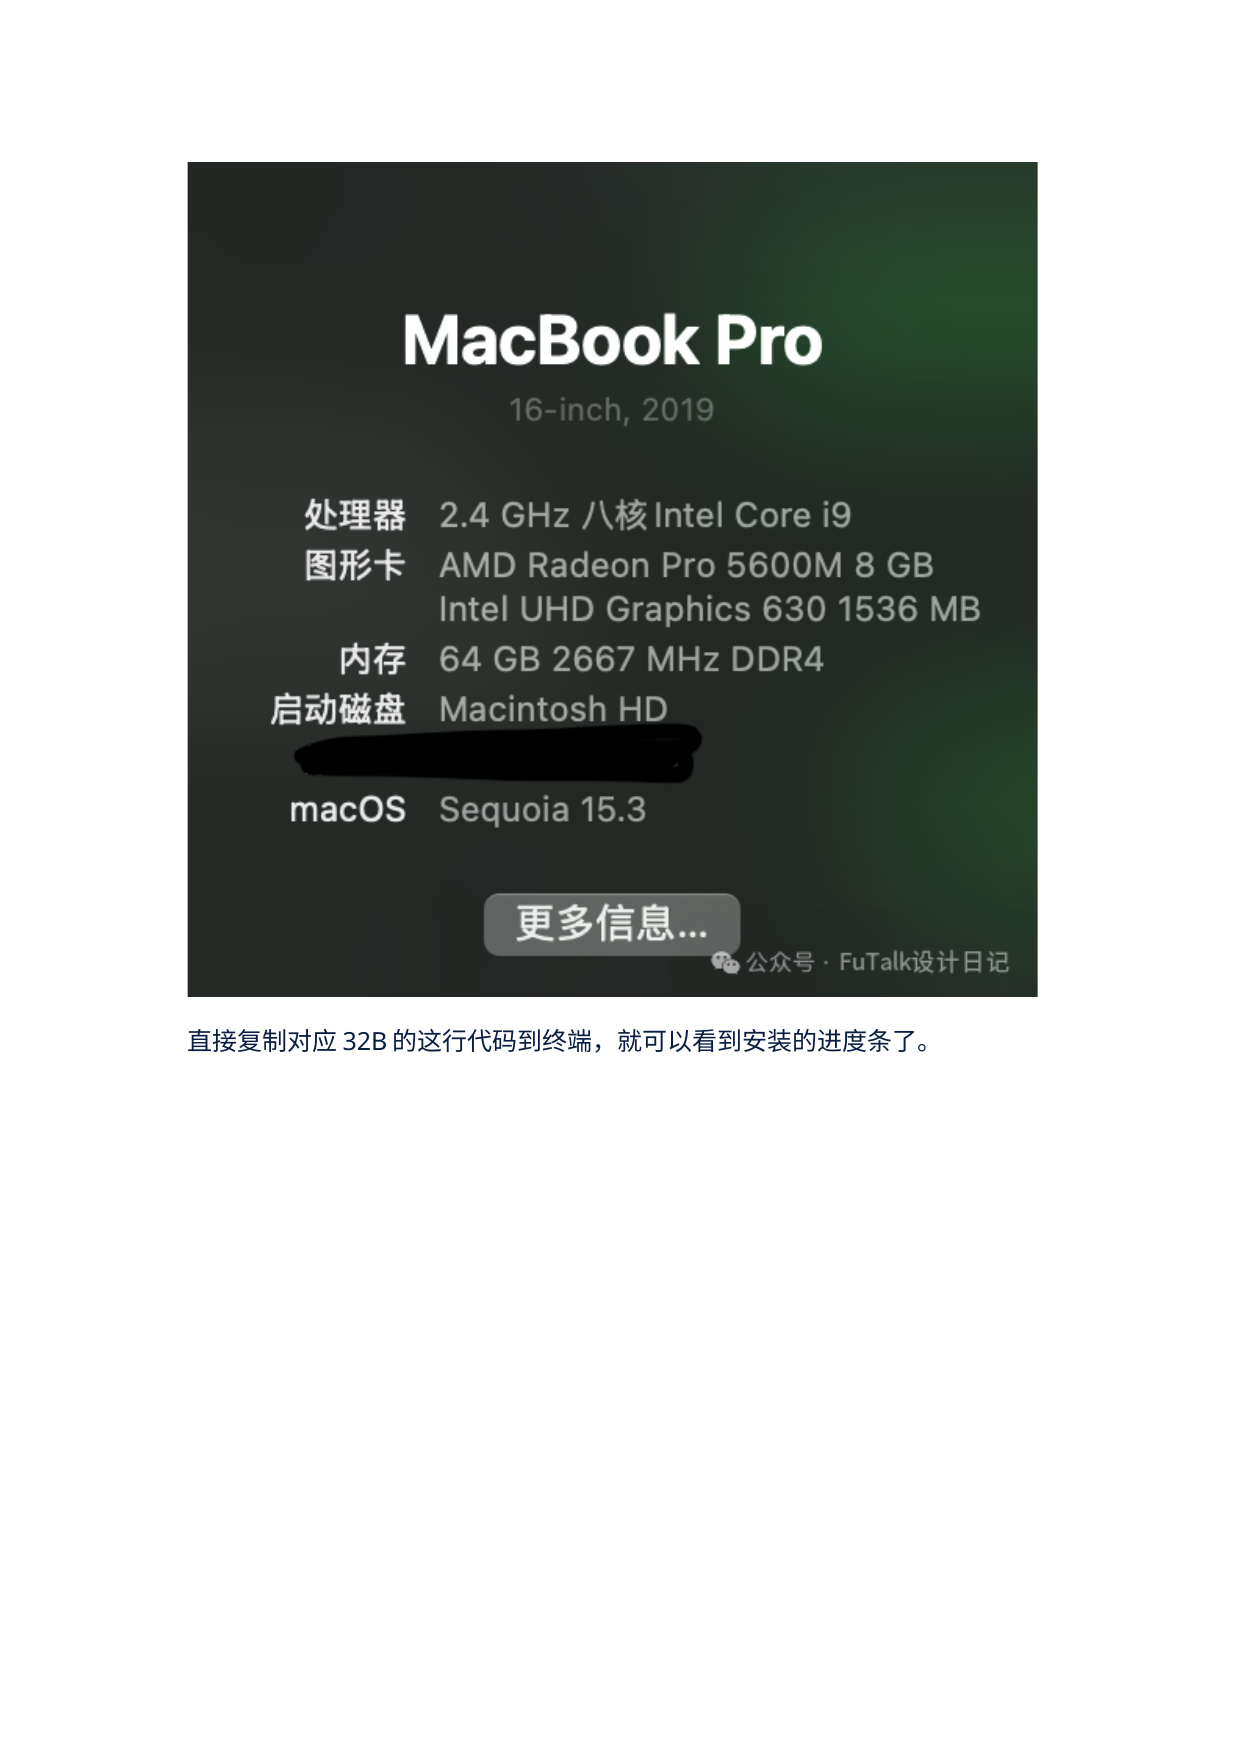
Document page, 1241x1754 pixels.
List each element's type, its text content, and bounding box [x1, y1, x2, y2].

picture [187, 162, 1038, 997]
text 直接复制对应32B的这行代码到终端，就可以看到安装的进度条了。 [187, 1007, 1053, 1072]
